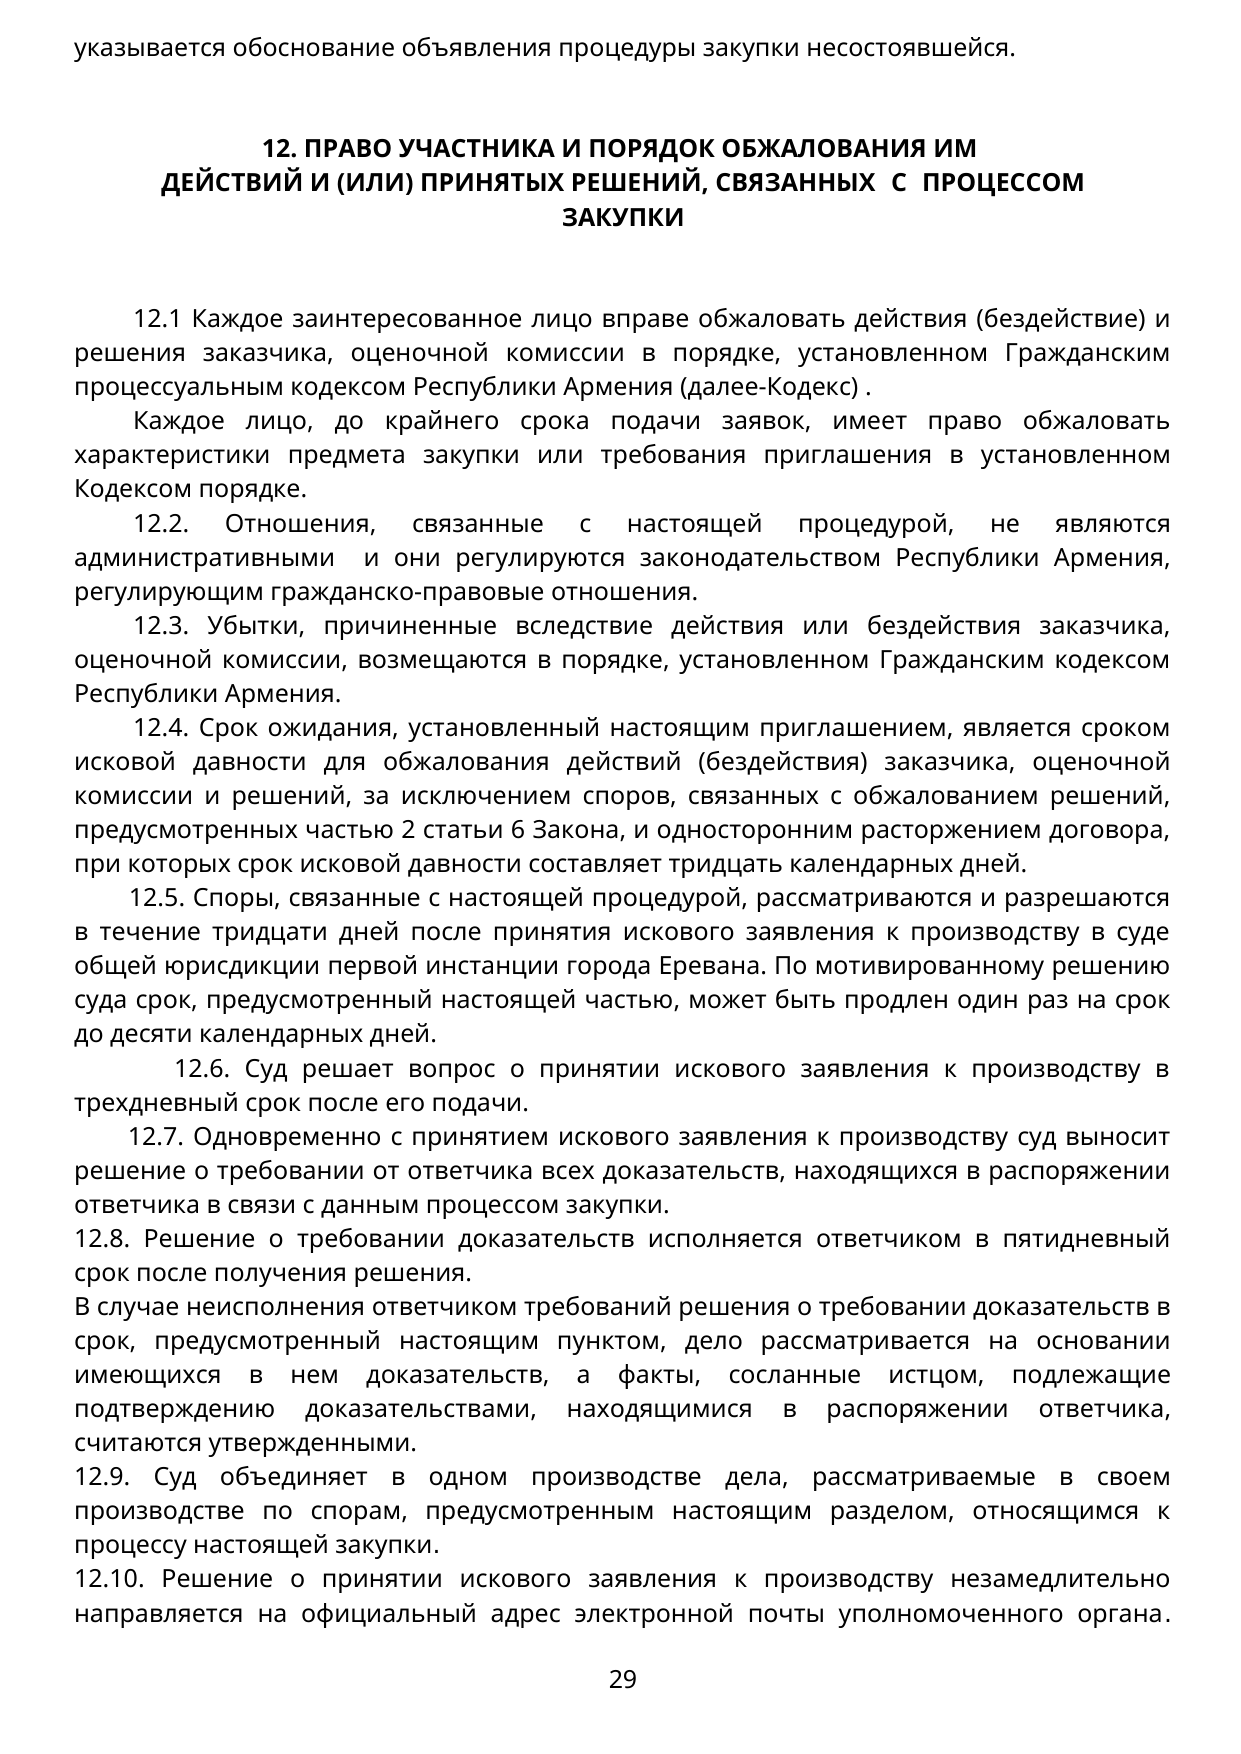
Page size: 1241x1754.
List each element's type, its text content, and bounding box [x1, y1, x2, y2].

text 12. ПРАВО УЧАСТНИКА И ПОРЯДОК ОБЖАЛОВАНИЯ ИМ ДЕЙСТВИЙ И (ИЛИ) ПРИНЯТЫХ РЕШЕНИЙ, СВЯЗАННЫХ С ПРОЦЕССОМ ЗАКУПКИ [133, 131, 1113, 233]
text 12.7. Одновременно с принятием искового заявления к производству суд выносит решение о требовании от ответчика всех доказательств, находящихся в распоряжении ответчика в связи с данным процессом закупки. [74, 1118, 1172, 1221]
text 12.4. Срок ожидания, установленный настоящим приглашением, является сроком исковой давности для обжалования действий (бездействия) заказчика, оценочной комиссии и решений, за исключением споров, связанных с обжалованием решений, предусмотренных частью 2 статьи 6 Закона, и односторонним расторжением договора, при которых срок исковой давности составляет тридцать календарных дней. [74, 709, 1172, 880]
text 12.9. Суд объединяет в одном производстве дела, рассматриваемые в своем производстве по спорам, предусмотренным настоящим разделом, относящимся к процессу настоящей закупки. [74, 1459, 1172, 1561]
text 12.1 Каждое заинтересованное лицо вправе обжаловать действия (бездействие) и решения заказчика, оценочной комиссии в порядке, установленном Гражданским процессуальным кодексом Республики Армения (далее-Кодекс) . [74, 301, 1172, 403]
text 12.3. Убытки, причиненные вследствие действия или бездействия заказчика, оценочной комиссии, возмещаются в порядке, установленном Гражданским кодексом Республики Армения. [74, 607, 1172, 709]
text 12.6. Суд решает вопрос о принятии искового заявления к производству в трехдневный срок после его подачи. [74, 1050, 1172, 1118]
text 12.5. Споры, связанные с настоящей процедурой, рассматриваются и разрешаются в течение тридцати дней после принятия искового заявления к производству в суде общей юрисдикции первой инстанции города Еревана. По мотивированному решению суда срок, предусмотренный настоящей частью, может быть продлен один раз на срок до десяти календарных дней. [74, 880, 1172, 1050]
text В случае неисполнения ответчиком требований решения о требовании доказательств в срок, предусмотренный настоящим пунктом, дело рассматривается на основании имеющихся в нем доказательств, а факты, сосланные истцом, подлежащие подтверждению доказательствами, находящимися в распоряжении ответчика, считаются утвержденными. [74, 1289, 1172, 1459]
text 12.2. Отношения, связанные с настоящей процедурой, не являются административными и они регулируются законодательством Республики Армения, регулирующим гражданско-правовые отношения. [74, 505, 1172, 607]
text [74, 29, 1172, 64]
text Каждое лицо, до крайнего срока подачи заявок, имеет право обжаловать характеристики предмета закупки или требования приглашения в установленном Кодексом порядке. [74, 403, 1172, 505]
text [74, 1561, 1172, 1629]
text 12.8. Решение о требовании доказательств исполняется ответчиком в пятидневный срок после получения решения. [74, 1221, 1172, 1289]
